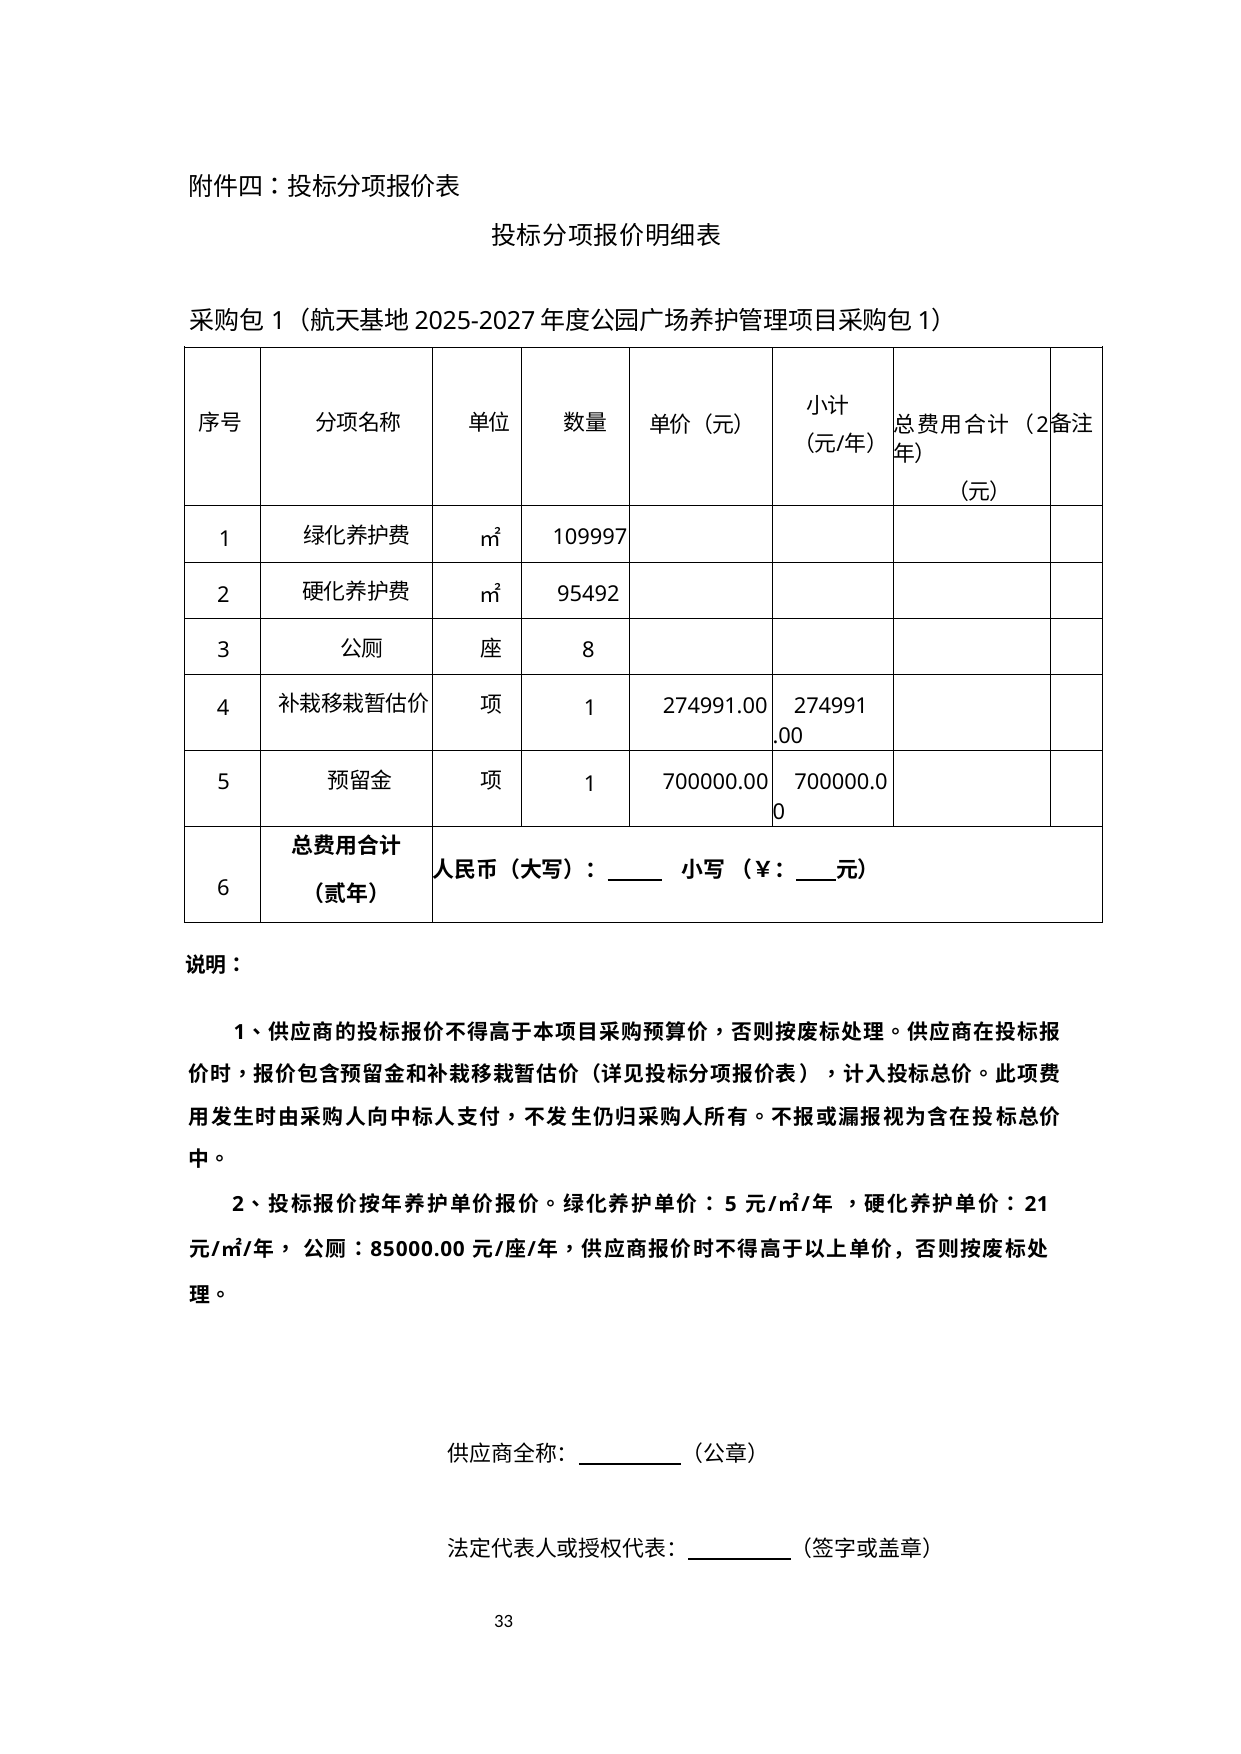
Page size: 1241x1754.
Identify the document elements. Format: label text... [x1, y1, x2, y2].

table_header 备注 [1051, 348, 1102, 505]
text 供应商全称： （公章） [185, 1436, 1103, 1468]
table_cell 8 [522, 619, 629, 674]
table_cell ㎡ [433, 563, 521, 618]
table_header 分项名称 [261, 348, 432, 505]
table_cell [894, 563, 1050, 618]
table_cell 人民币（大写）： 小写 （￥： 元） [433, 827, 1102, 922]
table_cell [1051, 675, 1102, 750]
table_cell [1051, 563, 1102, 618]
table_cell 95492 [522, 563, 629, 618]
table_cell 700000.00 [773, 751, 893, 826]
text 附件四：投标分项报价表 [188, 170, 1103, 202]
table_cell 3 [185, 619, 260, 674]
table_cell 硬化养护费 [261, 563, 432, 618]
table_cell 5 [185, 751, 260, 826]
table_cell 总费用合计 （贰年） [261, 827, 432, 922]
text 说明： [185, 923, 1103, 978]
table_cell 6 [185, 827, 260, 922]
table_cell 座 [433, 619, 521, 674]
table_cell 项 [433, 675, 521, 750]
table_header 数量 [522, 348, 629, 505]
table_cell 2 [185, 563, 260, 618]
table_cell 项 [433, 751, 521, 826]
table_cell [894, 506, 1050, 561]
table_header 单位 [433, 348, 521, 505]
table_cell [630, 506, 772, 561]
table_cell [630, 563, 772, 618]
table_cell 补栽移栽暂估价 [261, 675, 432, 750]
table_header 单价（元） [630, 348, 772, 505]
table_cell [894, 619, 1050, 674]
table_cell [1051, 619, 1102, 674]
table_cell 4 [185, 675, 260, 750]
table_cell 700000.00 [630, 751, 772, 826]
text 1、供应商的投标报价不得高于本项目采购预算价，否则按废标处理。供应商在投标报价时，报价包含预留金和补栽移栽暂估价（详见投标分项报价表），计入投标总价。此项费用发生时由采购人向中标人支付，不发生仍归采购人所有。不报或漏报视为含在投标总价中。 [188, 1015, 1061, 1173]
table_cell 公厕 [261, 619, 432, 674]
table_cell [630, 619, 772, 674]
table_cell 1 [522, 675, 629, 750]
table_header 小计 （元/年） [773, 348, 893, 505]
table_cell [894, 675, 1050, 750]
table_cell [773, 619, 893, 674]
table_cell [773, 563, 893, 618]
table_cell 109997 [522, 506, 629, 561]
table_cell [1051, 506, 1102, 561]
text 采购包 1（航天基地2025-2027年度公园广场养护管理项目采购包1） [189, 303, 1103, 336]
table_header 总费用合计（2年） （元） [894, 348, 1050, 505]
table_cell 1 [185, 506, 260, 561]
table_cell 绿化养护费 [261, 506, 432, 561]
table_cell 274991.00 [630, 675, 772, 750]
text 法定代表人或授权代表： （签字或盖章） [185, 1531, 1103, 1563]
text 投标分项报价明细表 [491, 217, 1103, 251]
table_cell [1051, 751, 1102, 826]
table_cell ㎡ [433, 506, 521, 561]
table_cell 1 [522, 751, 629, 826]
text 2、投标报价按年养护单价报价。绿化养护单价：5 元/㎡/年 ，硬化养护单价：21 元/㎡/年， 公厕：85000.00 元/座/年，供应商报价时不得高于以上单价，否则按废标处理。 [189, 1187, 1049, 1308]
table_cell 预留金 [261, 751, 432, 826]
table_cell [894, 751, 1050, 826]
table_header 序号 [185, 348, 260, 505]
table_cell [773, 506, 893, 561]
table_cell 274991.00 [773, 675, 893, 750]
